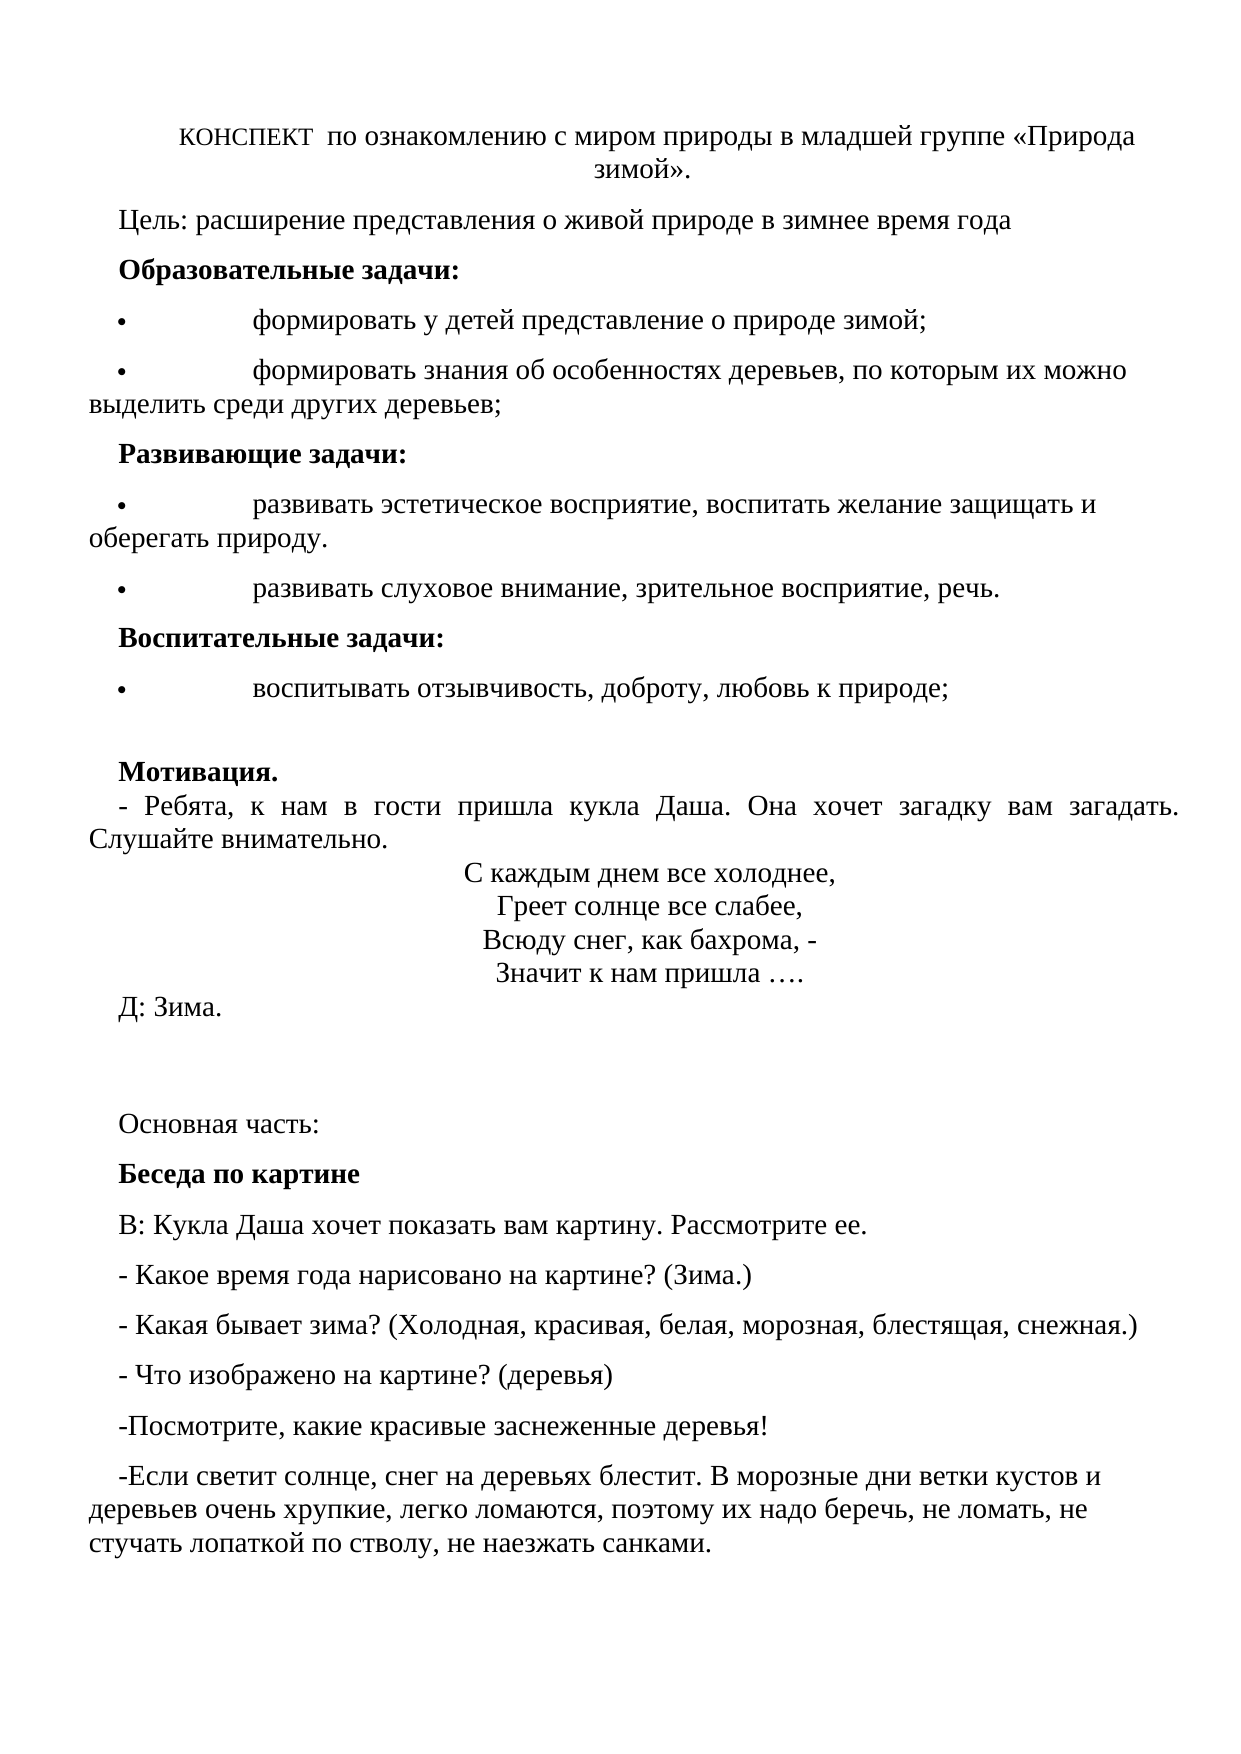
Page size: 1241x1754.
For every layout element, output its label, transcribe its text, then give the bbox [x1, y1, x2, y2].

text Цель: расширение представления о живой природе в зимнее время года [88, 202, 1181, 235]
text Развивающие задачи: [88, 436, 1181, 470]
text Греет солнце все слабее, [88, 888, 1181, 922]
text - Какая бывает зима? (Холодная, красивая, белая, морозная, блестящая, снежная.) [88, 1307, 1181, 1341]
list формировать знания об особенностях деревьев, по которым их можно выделить среди других деревьев; [88, 352, 1181, 419]
list воспитывать отзывчивость, доброту, любовь к природе; [88, 671, 1181, 704]
list развивать эстетическое восприятие, воспитать желание защищать и оберегать природу. [88, 486, 1181, 553]
text КОНСПЕКТ по ознакомлению с миром природы в младшей группе «Природа зимой». [103, 118, 1181, 185]
text Основная часть: [88, 1106, 1181, 1140]
text Мотивация. [88, 754, 1181, 788]
text -Если светит солнце, снег на деревьях блестит. В морозные дни ветки кустов и деревьев очень хрупкие, легко ломаются, поэтому их надо беречь, не ломать, не стучать лопаткой по стволу, не наезжать санками. [88, 1458, 1181, 1558]
text - Ребята, к нам в гости пришла кукла Даша. Она хочет загадку вам загадать. Слушайте внимательно. [88, 788, 1181, 855]
list развивать слуховое внимание, зрительное восприятие, речь. [88, 570, 1181, 604]
text Воспитательные задачи: [88, 620, 1181, 654]
list формировать у детей представление о природе зимой; [88, 302, 1181, 336]
text -Посмотрите, какие красивые заснеженные деревья! [88, 1408, 1181, 1441]
text Значит к нам пришла …. [88, 956, 1181, 989]
text Образовательные задачи: [88, 252, 1181, 286]
text Всюду снег, как бахрома, - [88, 922, 1181, 956]
text - Что изображено на картине? (деревья) [88, 1357, 1181, 1391]
text В: Кукла Даша хочет показать вам картину. Рассмотрите ее. [88, 1207, 1181, 1240]
text Д: Зима. [88, 989, 1181, 1023]
text Беседа по картине [88, 1157, 1181, 1190]
text С каждым днем все холоднее, [88, 855, 1181, 888]
text - Какое время года нарисовано на картине? (Зима.) [88, 1257, 1181, 1291]
